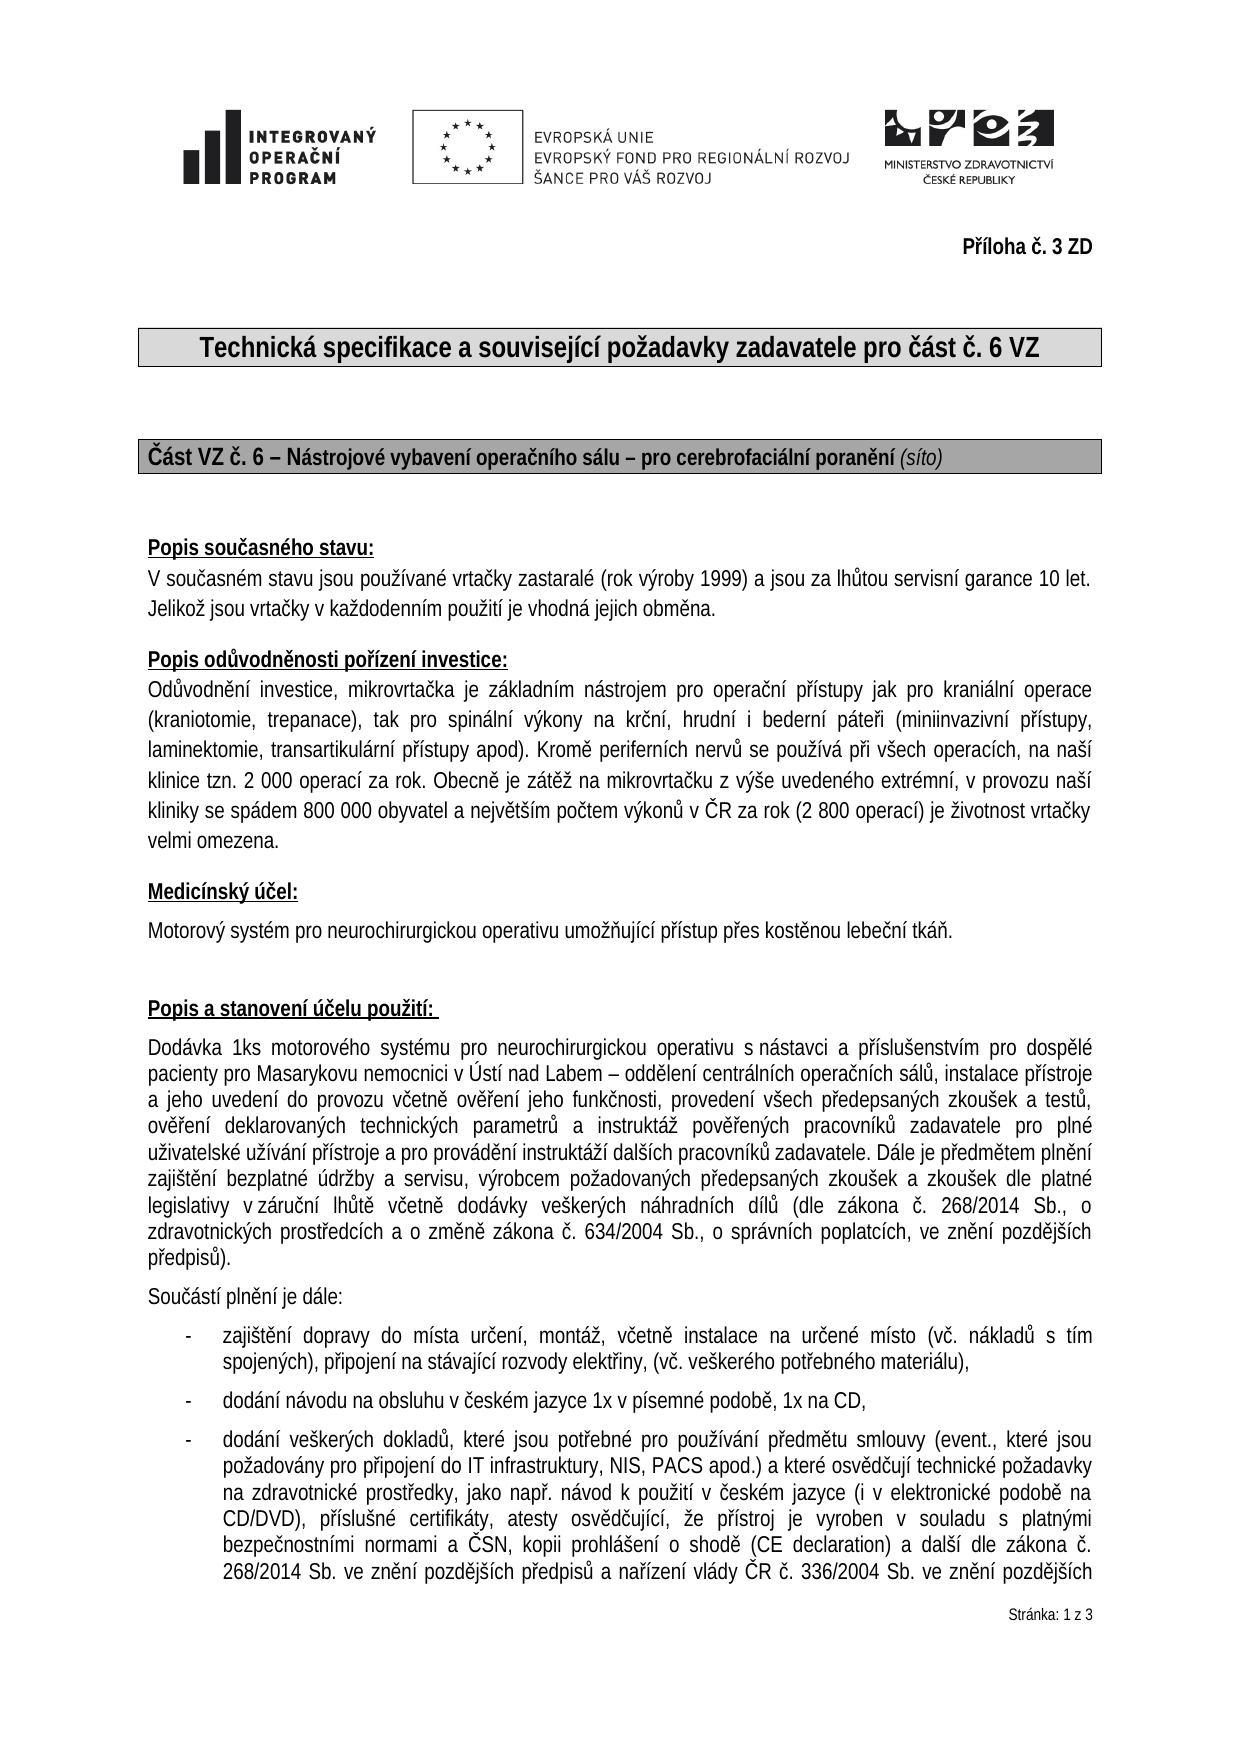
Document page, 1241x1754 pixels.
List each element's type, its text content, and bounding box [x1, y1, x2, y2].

list dodání návodu na obsluhu v českém jazyce 1x v písemné podobě, 1x na CD, [185, 1387, 1093, 1413]
text Část VZ č. 6 – Nástrojové vybavení operačního sálu – pro cerebrofaciální poranění (síto) [139, 440, 1101, 473]
text Motorový systém pro neurochirurgickou operativu umožňující přístup přes kostěnou lebeční tkáň. [148, 917, 1093, 943]
text V současném stavu jsou používané vrtačky zastaralé (rok výroby 1999) a jsou za lhůtou servisní garance 10 let. Jelikož jsou vrtačky v každodenním použití je vhodná jejich obměna. [148, 564, 1093, 621]
subtitle Popis současného stavu: [148, 534, 1093, 561]
text Příloha č. 3 ZD [148, 233, 1093, 259]
text Popis a stanovení účelu použití: [148, 994, 1093, 1021]
text Součástí plnění je dále: [148, 1283, 1093, 1309]
text Technická specifikace a související požadavky zadavatele pro část č. 6 VZ [139, 329, 1101, 366]
picture [147, 73, 1090, 221]
subtitle Popis odůvodněnosti pořízení investice: [148, 646, 1093, 672]
text Odůvodnění investice, mikrovrtačka je základním nástrojem pro operační přístupy jak pro kraniální operace (kraniotomie, trepanace), tak pro spinální výkony na krční, hrudní i bederní páteři (miniinvazivní přístupy, laminektomie, transartikulární přístupy apod). Kromě periferních nervů se používá při všech operacích, na naší klinice tzn. 2 000 operací za rok. Obecně je zátěž na mikrovrtačku z výše uvedeného extrémní, v provozu naší kliniky se spádem 800 000 obyvatel a největším počtem výkonů v ČR za rok (2 800 operací) je životnost vrtačky velmi omezena. [148, 676, 1093, 853]
text Dodávka 1ks motorového systému pro neurochirurgickou operativu s nástavci a příslušenstvím pro dospělé pacienty pro Masarykovu nemocnici v Ústí nad Labem – oddělení centrálních operačních sálů, instalace přístroje a jeho uvedení do provozu včetně ověření jeho funkčnosti, provedení všech předepsaných zkoušek a testů, ověření deklarovaných technických parametrů a instruktáž pověřených pracovníků zadavatele pro plné uživatelské užívání přístroje a pro provádění instruktáží dalších pracovníků zadavatele. Dále je předmětem plnění zajištění bezplatné údržby a servisu, výrobcem požadovaných předepsaných zkoušek a zkoušek dle platné legislativy v záruční lhůtě včetně dodávky veškerých náhradních dílů (dle zákona č. 268/2014 Sb., o zdravotnických prostředcích a o změně zákona č. 634/2004 Sb., o správních poplatcích, ve znění pozdějších předpisů). [148, 1033, 1093, 1271]
text Medicínský účel: [148, 878, 1093, 904]
list zajištění dopravy do místa určení, montáž, včetně instalace na určené místo (vč. nákladů s tím spojených), připojení na stávající rozvody elektřiny, (vč. veškerého potřebného materiálu), [185, 1322, 1093, 1375]
